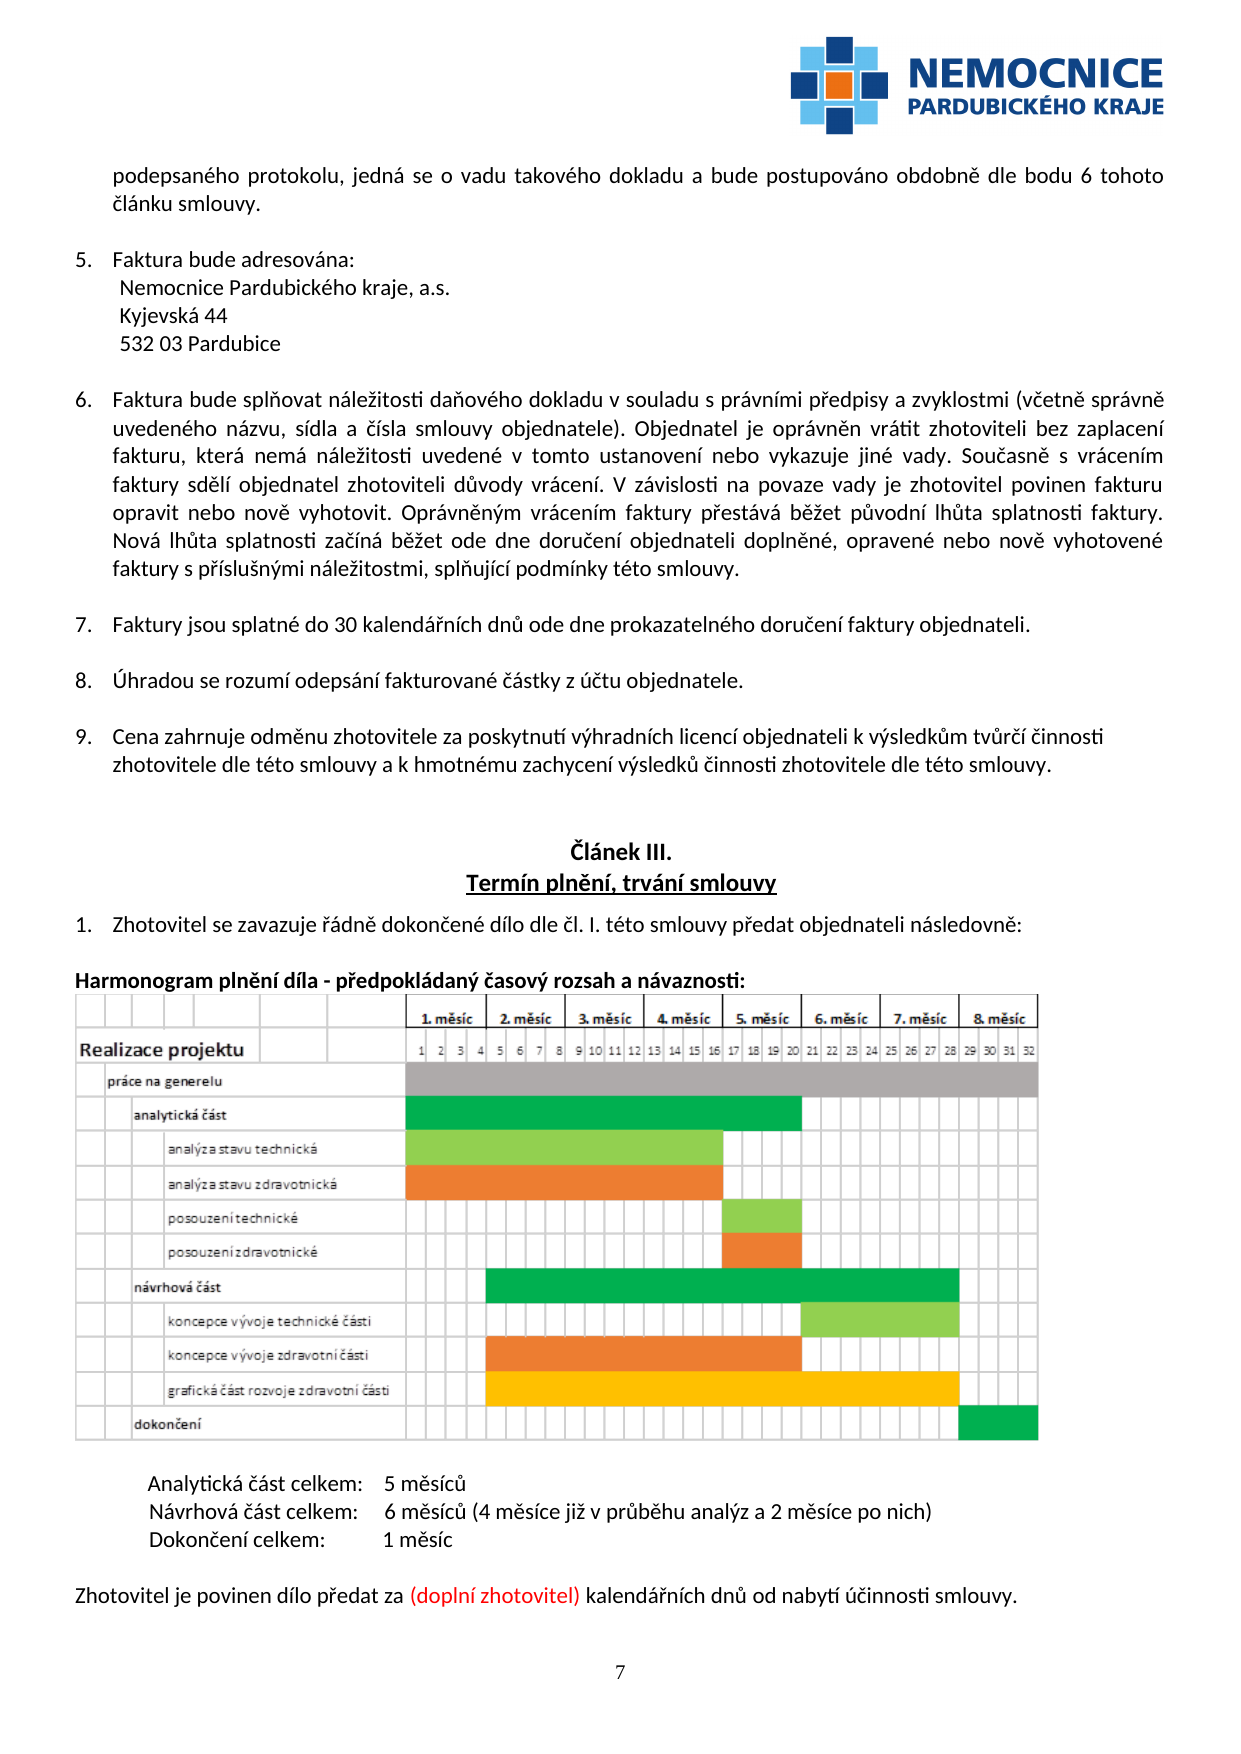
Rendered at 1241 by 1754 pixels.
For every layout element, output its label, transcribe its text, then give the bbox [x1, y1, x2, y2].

text Zhotovitel je povinen dílo předat za (doplní zhotovitel) kalendářních dnů od nabytí účinnosti smlouvy. [75, 1581, 1165, 1609]
list Faktura bude adresována: [75, 246, 1165, 273]
text Nemocnice Pardubického kraje, a.s. [119, 273, 1165, 302]
picture [75, 994, 1040, 1442]
text 532 03 Pardubice [119, 329, 1165, 358]
text Termín plnění, trvání smlouvy [75, 867, 1168, 897]
list Úhradou se rozumí odepsání fakturované částky z účtu objednatele. [75, 666, 1165, 694]
list Zhotovitel se zavazuje řádně dokončené dílo dle čl. I. této smlouvy předat objednateli následovně: [75, 910, 1165, 938]
text Článek III. [75, 836, 1168, 867]
list Cena zahrnuje odměnu zhotovitele za poskytnutí výhradních licencí objednateli k výsledkům tvůrčí činnosti zhotovitele dle této smlouvy a k hmotnému zachycení výsledků činnosti zhotovitele dle této smlouvy. [75, 722, 1165, 778]
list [75, 161, 1165, 217]
text Návrhová část celkem: 6 měsíců (4 měsíce již v průběhu analýz a 2 měsíce po nich) [75, 1497, 1165, 1525]
list Faktura bude splňovat náležitosti daňového dokladu v souladu s právními předpisy a zvyklostmi (včetně správně uvedeného názvu, sídla a čísla smlouvy objednatele). Objednatel je oprávněn vrátit zhotoviteli bez zaplacení fakturu, která nemá náležitosti uvedené v tomto ustanovení nebo vykazuje jiné vady. Současně s vrácením faktury sdělí objednatel zhotoviteli důvody vrácení. V závislosti na povaze vady je zhotovitel povinen fakturu opravit nebo nově vyhotovit. Oprávněným vrácením faktury přestává běžet původní lhůta splatnosti faktury. Nová lhůta splatnosti začíná běžet ode dne doručení objednateli doplněné, opravené nebo nově vyhotovené faktury s příslušnými náležitostmi, splňující podmínky této smlouvy. [75, 386, 1165, 582]
list Faktury jsou splatné do 30 kalendářních dnů ode dne prokazatelného doručení faktury objednateli. [75, 610, 1165, 638]
text Dokončení celkem: 1 měsíc [75, 1525, 1165, 1553]
text Kyjevská 44 [119, 302, 1165, 329]
picture [789, 35, 1164, 136]
text Harmonogram plnění díla - předpokládaný časový rozsah a návaznosti: [75, 966, 1165, 994]
text Analytická část celkem: 5 měsíců [75, 1469, 1165, 1497]
